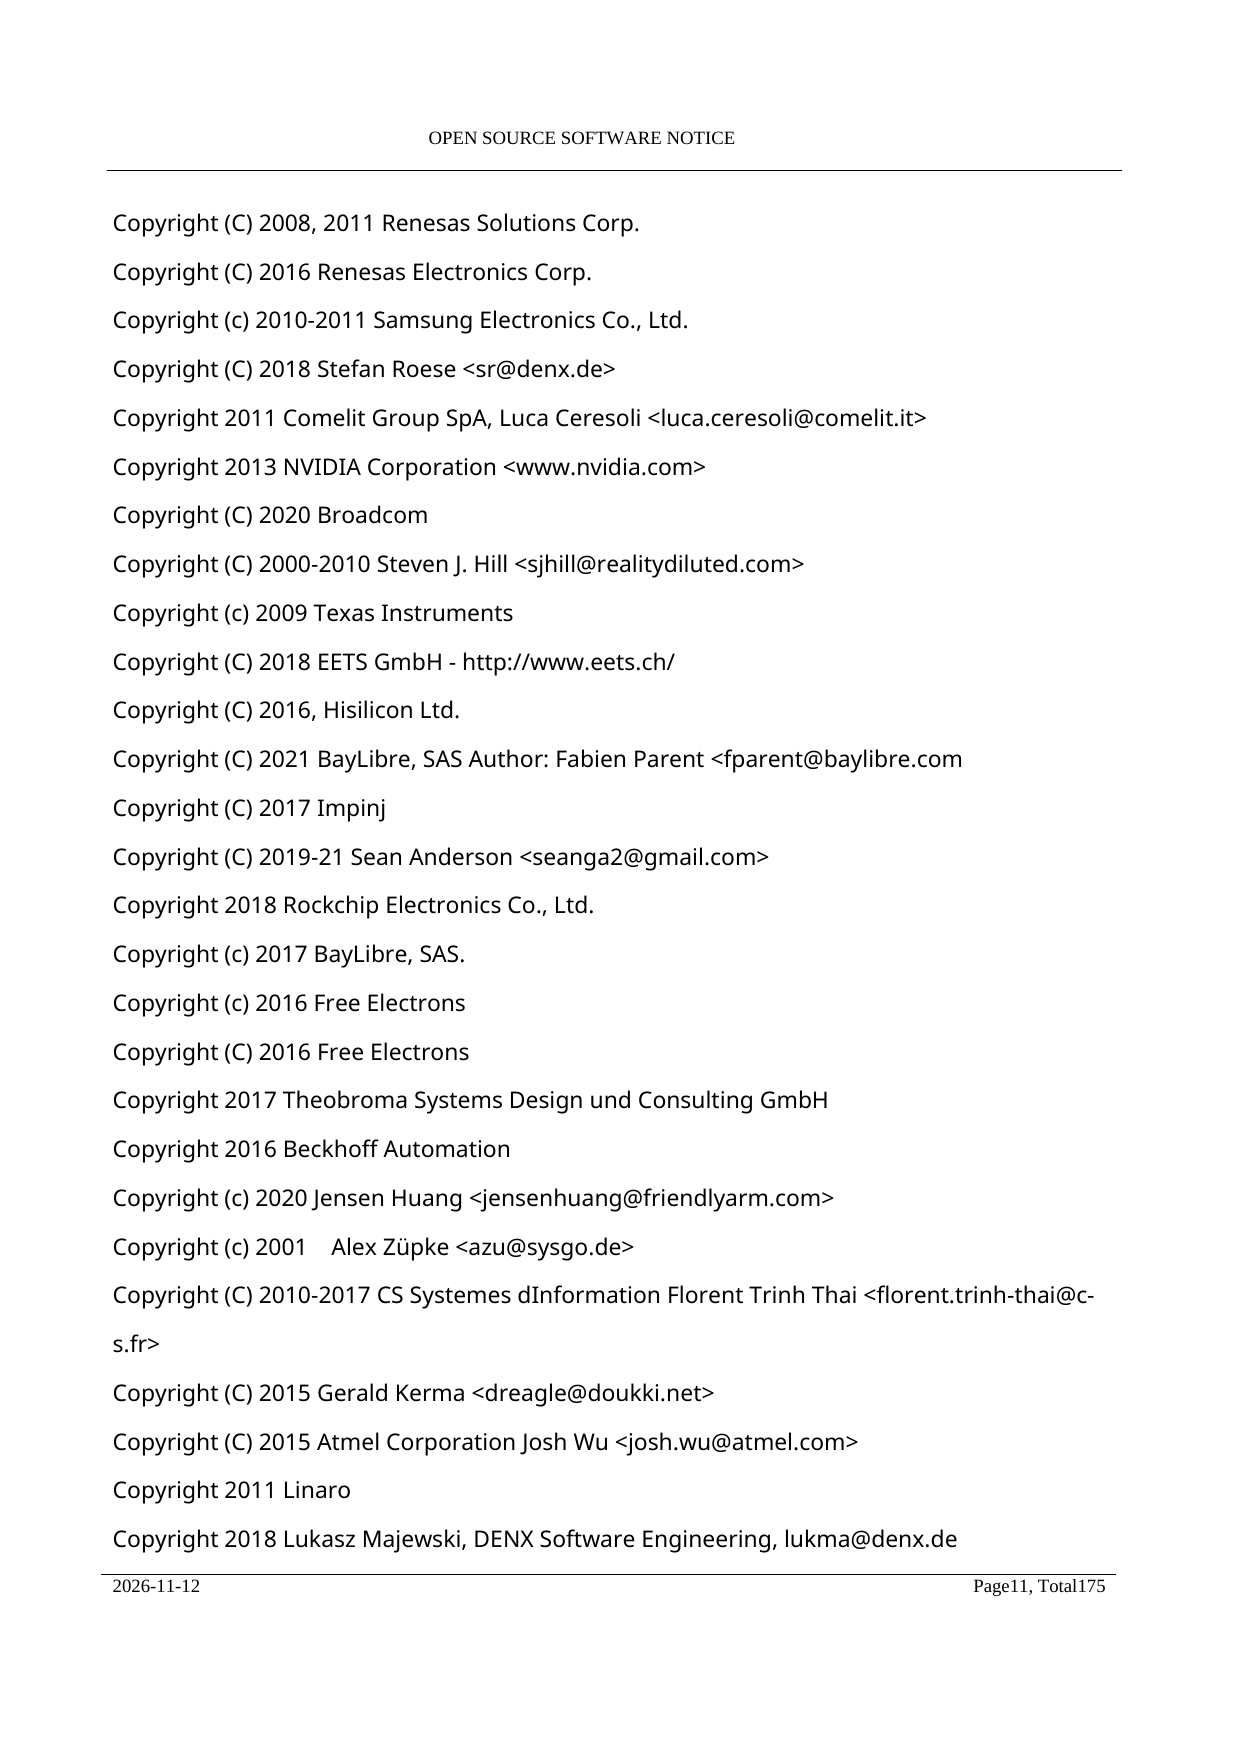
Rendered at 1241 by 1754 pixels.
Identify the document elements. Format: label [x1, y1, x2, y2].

text [112, 206, 1128, 1555]
